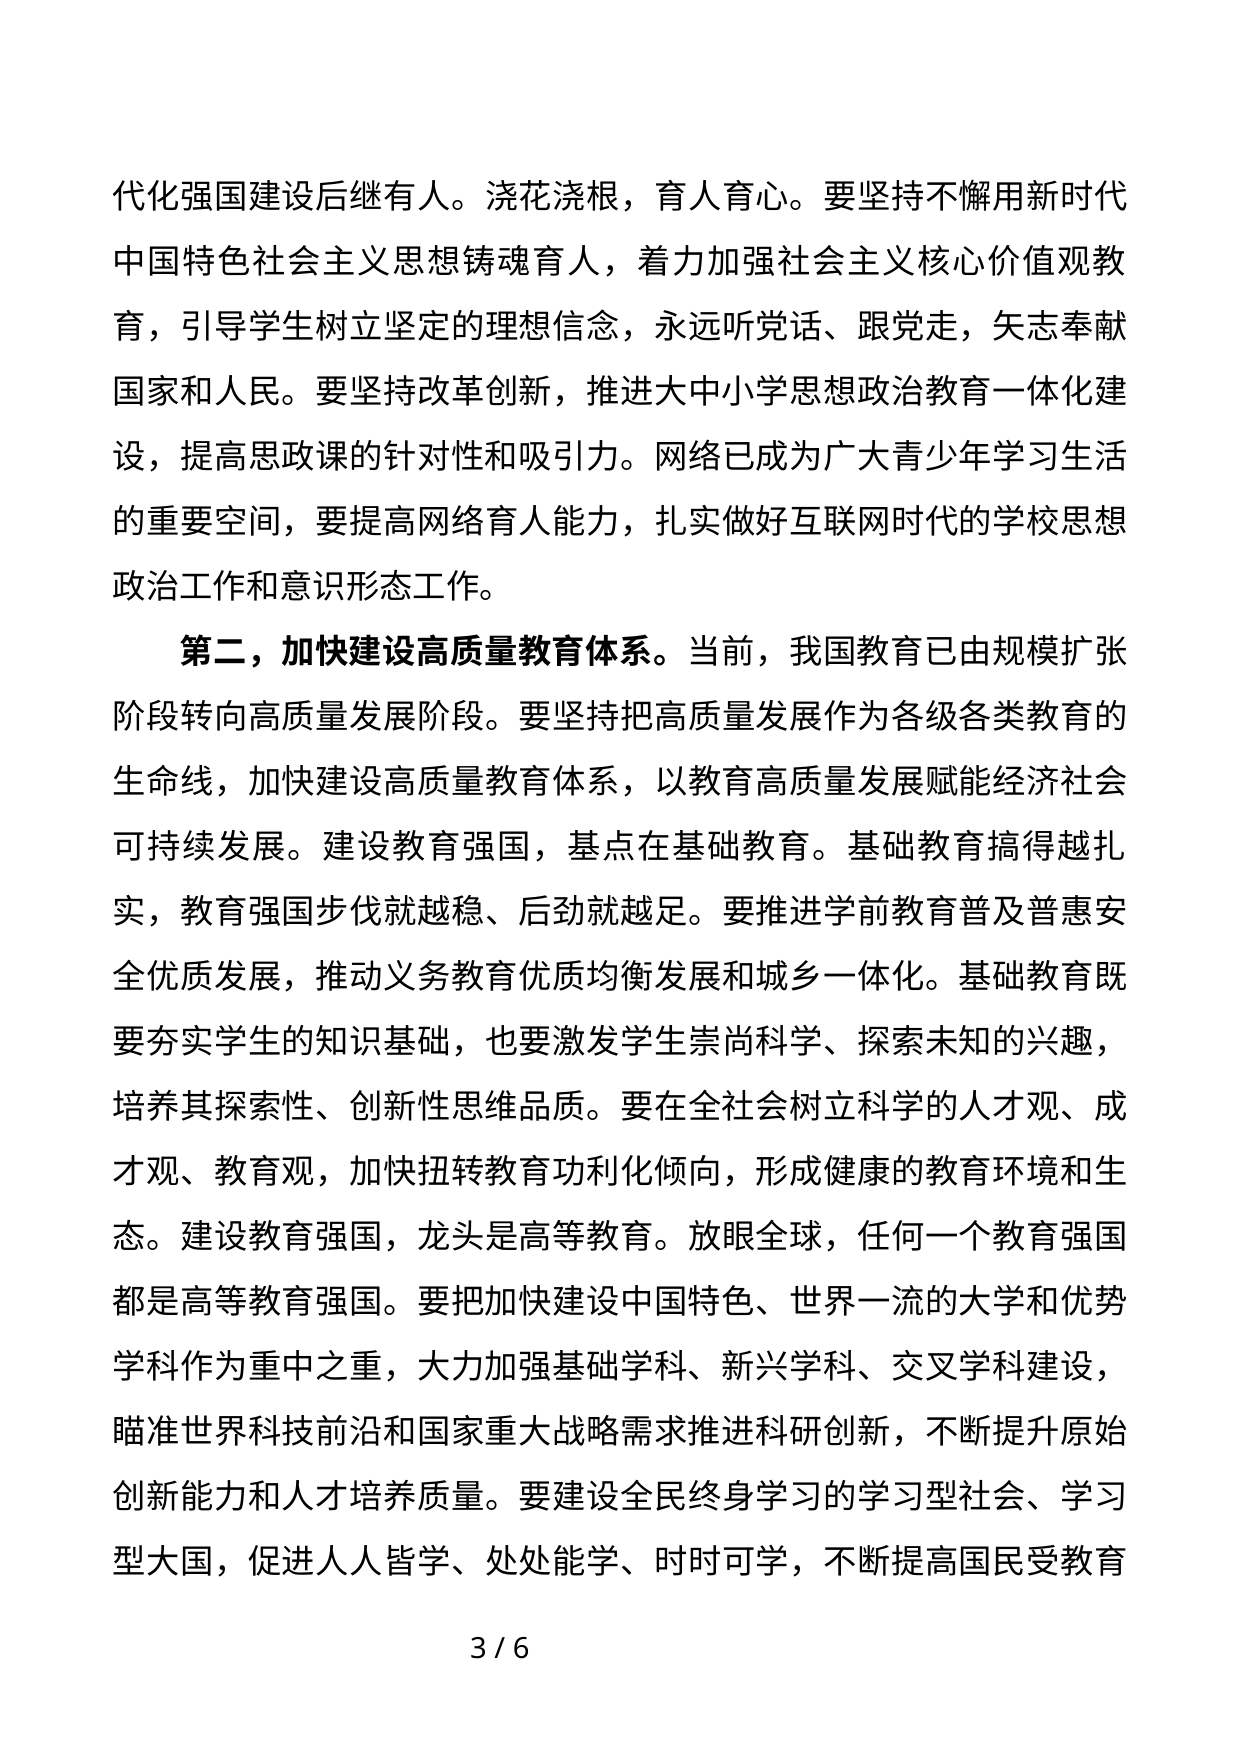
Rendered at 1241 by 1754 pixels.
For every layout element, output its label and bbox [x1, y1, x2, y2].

text [112, 162, 1128, 617]
text [112, 617, 1128, 1592]
